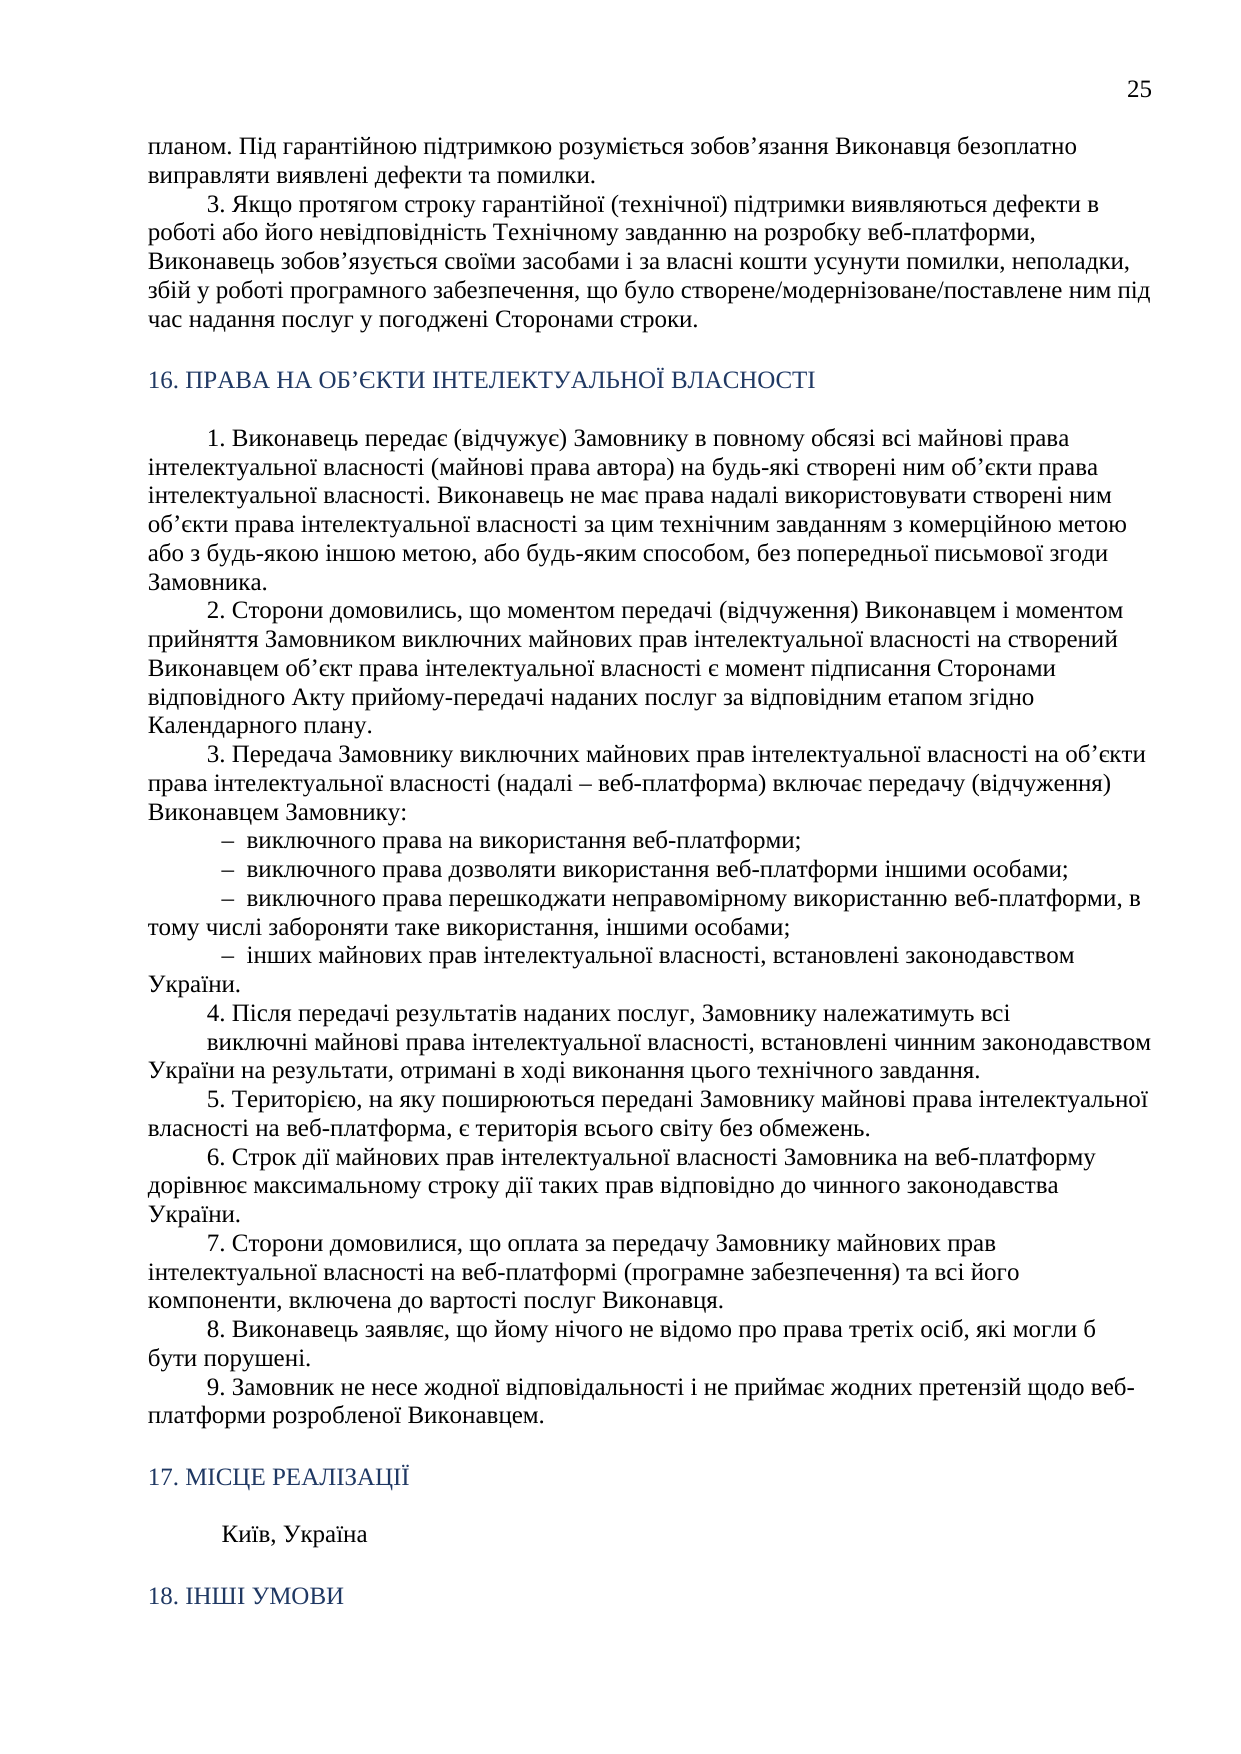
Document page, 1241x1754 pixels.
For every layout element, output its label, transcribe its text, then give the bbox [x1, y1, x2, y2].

text 1. Виконавець передає (відчужує) Замовнику в повному обсязі всі майнові права інтелектуальної власності (майнові права автора) на будь-які створені ним об’єкти права інтелектуальної власності. Виконавець не має права надалі використовувати створені ним об’єкти права інтелектуальної власності за цим технічним завданням з комерційною метою або з будь-якою іншою метою, або будь-яким способом, без попередньої письмової згоди Замовника. [148, 423, 1152, 595]
text – виключного права перешкоджати неправомірному використанню веб-платформи, в тому числі забороняти таке використання, іншими особами; [148, 883, 1152, 940]
text – виключного права на використання веб-платформи; [148, 825, 1152, 854]
subtitle 18. ІНШІ УМОВИ [148, 1581, 1152, 1610]
subtitle 17. МІСЦЕ РЕАЛІЗАЦІЇ [148, 1462, 1152, 1491]
text 2. Сторони домовились, що моментом передачі (відчуження) Виконавцем і моментом прийняття Замовником виключних майнових прав інтелектуальної власності на створений Виконавцем об’єкт права інтелектуальної власності є момент підписання Сторонами відповідного Акту прийому-передачі наданих послуг за відповідним етапом згідно Календарного плану. [148, 595, 1152, 739]
subtitle 16. ПРАВА НА ОБ’ЄКТИ ІНТЕЛЕКТУАЛЬНОЇ ВЛАСНОСТІ [148, 365, 1152, 394]
text Київ, Україна [148, 1519, 1152, 1548]
text 6. Строк дії майнових прав інтелектуальної власності Замовника на веб-платформу дорівнює максимальному строку дії таких прав відповідно до чинного законодавства України. [148, 1142, 1152, 1228]
text 4. Після передачі результатів наданих послуг, Замовнику належатимуть всі [148, 998, 1152, 1027]
text 7. Сторони домовилися, що оплата за передачу Замовнику майнових прав інтелектуальної власності на веб-платформі (програмне забезпечення) та всі його компоненти, включена до вартості послуг Виконавця. [148, 1228, 1152, 1314]
text 3. Якщо протягом строку гарантійної (технічної) підтримки виявляються дефекти в роботі або його невідповідність Технічному завданню на розробку веб-платформи, Виконавець зобов’язується своїми засобами і за власні кошти усунути помилки, неполадки, збій у роботі програмного забезпечення, що було створене/модернізоване/поставлене ним під час надання послуг у погоджені Сторонами строки. [148, 189, 1152, 332]
text – виключного права дозволяти використання веб-платформи іншими особами; [148, 854, 1152, 883]
text 5. Територією, на яку поширюються передані Замовнику майнові права інтелектуальної власності на веб-платформа, є територія всього світу без обмежень. [148, 1084, 1152, 1142]
text виключні майнові права інтелектуальної власності, встановлені чинним законодавством України на результати, отримані в ході виконання цього технічного завдання. [148, 1027, 1152, 1084]
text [148, 131, 1152, 189]
text 3. Передача Замовнику виключних майнових прав інтелектуальної власності на об’єкти права інтелектуальної власності (надалі – веб-платформа) включає передачу (відчуження) Виконавцем Замовнику: [148, 739, 1152, 825]
text 8. Виконавець заявляє, що йому нічого не відомо про права третіх осіб, які могли б бути порушені. [148, 1314, 1152, 1372]
text – інших майнових прав інтелектуальної власності, встановлені законодавством України. [148, 940, 1152, 998]
text 9. Замовник не несе жодної відповідальності і не приймає жодних претензій щодо веб-платформи розробленої Виконавцем. [148, 1372, 1152, 1429]
